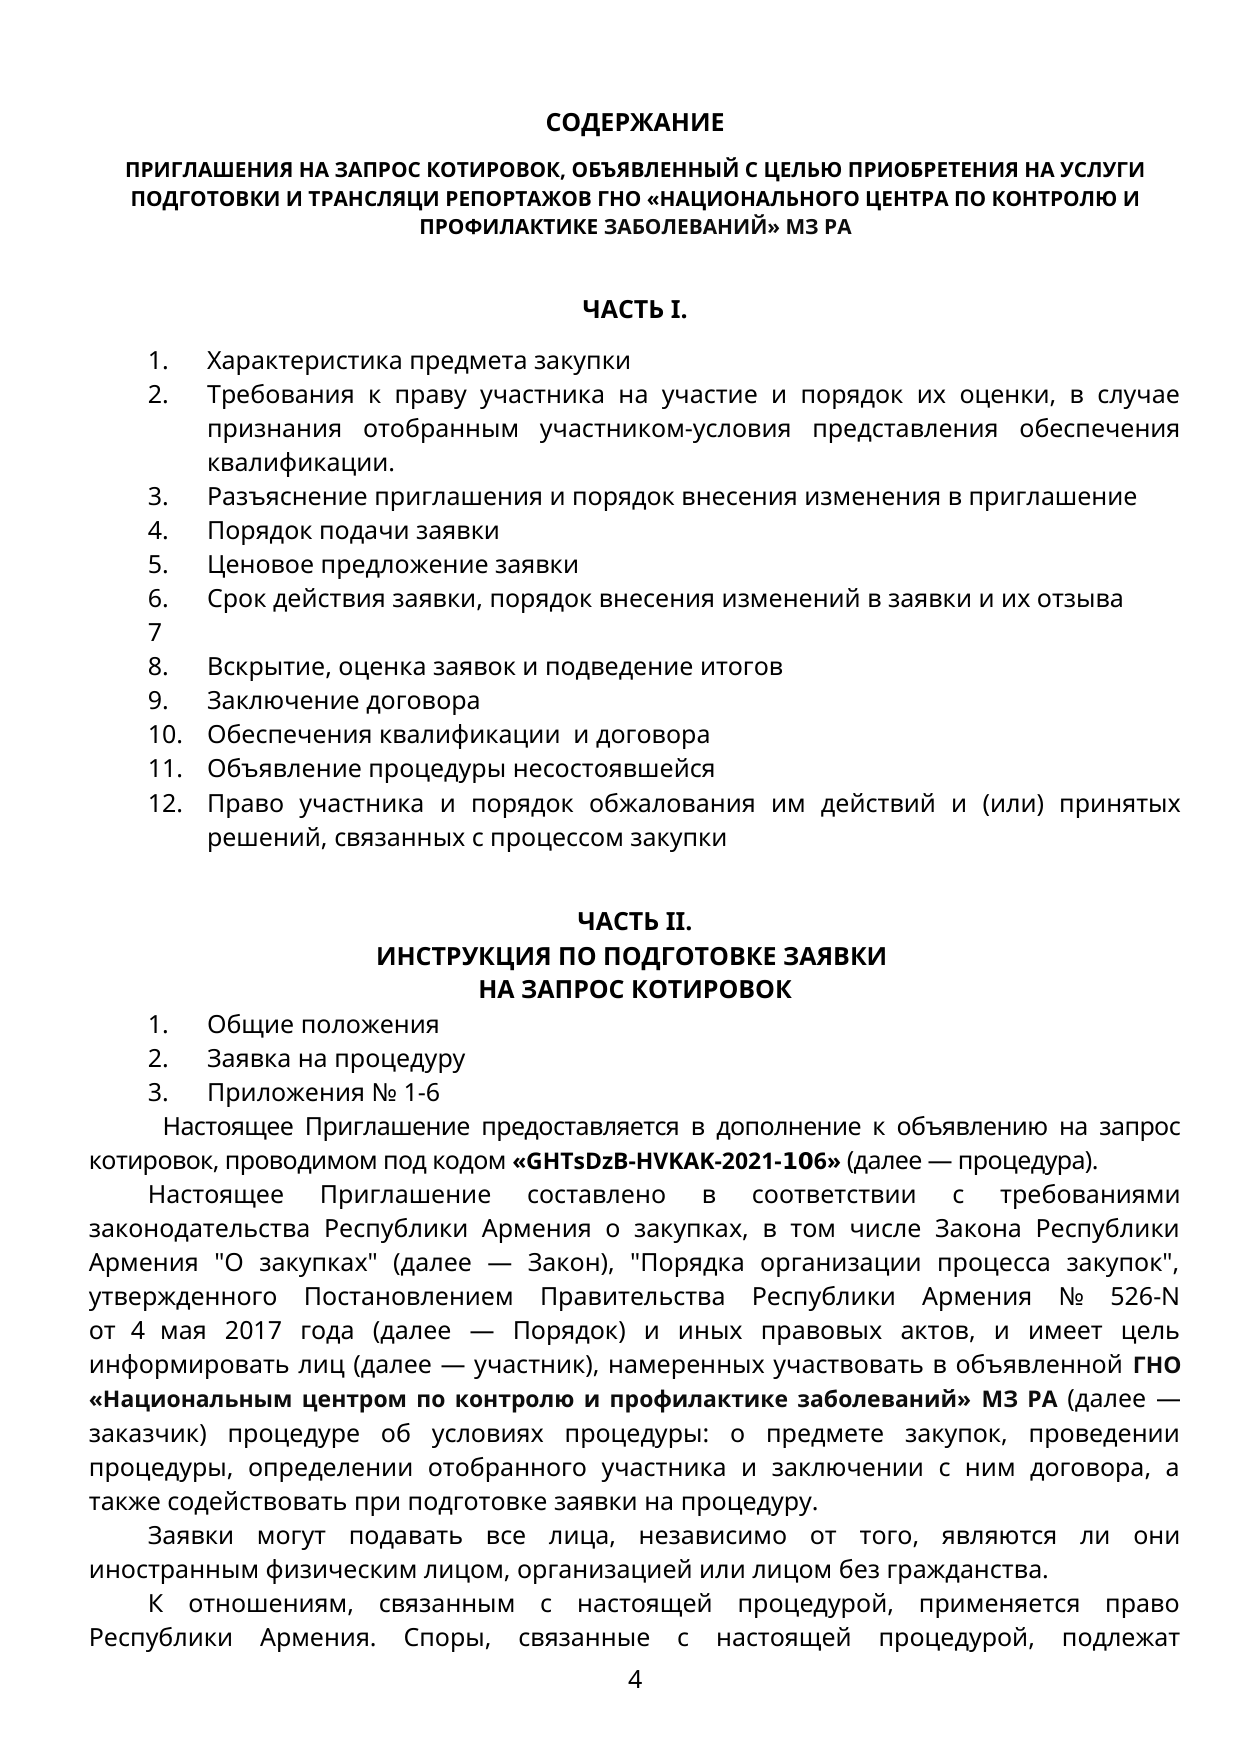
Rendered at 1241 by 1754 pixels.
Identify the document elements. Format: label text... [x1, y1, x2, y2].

text 2. Заявка на процедуру [148, 1040, 1181, 1074]
text ЧАСТЬ I. [89, 292, 1181, 326]
text 8. Вскрытие, оценка заявок и подведение итогов [148, 649, 1181, 683]
text ИНСТРУКЦИЯ ПО ПОДГОТОВКЕ ЗАЯВКИ НА ЗАПРОС КОТИРОВОК [89, 938, 1181, 1006]
text 5. Ценовое предложение заявки [148, 547, 1181, 581]
text Настоящее Приглашение составлено в соответствии с требованиями законодательства Республики Армения о закупках, в том числе Закона Республики Армения "О закупках" (далее — Закон), "Порядка организации процесса закупок", утвержденного Постановлением Правительства Республики Армения № 526-N от 4 мая 2017 года (далее — Порядок) и иных правовых актов, и имеет цель информировать лиц (далее — участник), намеренных участвовать в объявленной ГНО «Национальным центром по контролю и профилактике заболеваний» МЗ РА (далее — заказчик) процедуре об условиях процедуры: о предмете закупок, проведении процедуры, определении отобранного участника и заключении с ним договора, а также содействовать при подготовке заявки на процедуру. [89, 1177, 1181, 1517]
text Настоящее Приглашение предоставляется в дополнение к объявлению на запрос котировок, проводимом под кодом «GHTsDzB-HVKAK-2021-106» (далее — процедура). [89, 1108, 1181, 1177]
text Заявки могут подавать все лица, независимо от того, являются ли они иностранным физическим лицом, организацией или лицом без гражданства. [89, 1517, 1181, 1586]
text 11. Объявление процедуры несостоявшейся [148, 751, 1181, 785]
text 3. Разъяснение приглашения и порядок внесения изменения в приглашение [148, 479, 1181, 513]
text 9. Заключение договора [148, 683, 1181, 717]
text СОДЕРЖАНИЕ [89, 105, 1181, 139]
text 10. Обеспечения квалификации и договора [148, 717, 1181, 751]
text 1. Общие положения [148, 1006, 1181, 1040]
text 1. Характеристика предмета закупки [148, 342, 1181, 376]
text 7 [148, 615, 1181, 649]
text 4. Порядок подачи заявки [148, 513, 1181, 547]
text 6. Срок действия заявки, порядок внесения изменений в заявки и их отзыва [148, 581, 1181, 615]
text ЧАСТЬ II. [89, 904, 1181, 938]
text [89, 1586, 1181, 1654]
text 3. Приложения № 1-6 [148, 1074, 1181, 1108]
text ПРИГЛАШЕНИЯ НА ЗАПРОС КОТИРОВОК, ОБЪЯВЛЕННЫЙ С ЦЕЛЬЮ ПРИОБРЕТЕНИЯ НА УСЛУГИ ПОДГОТОВКИ И ТРАНСЛЯЦИ РЕПОРТАЖОВ ГНО «НАЦИОНАЛЬНОГО ЦЕНТРА ПО КОНТРОЛЮ И ПРОФИЛАКТИКЕ ЗАБОЛЕВАНИЙ» МЗ РА [89, 156, 1182, 241]
text 12. Право участника и порядок обжалования им действий и (или) принятых решений, связанных с процессом закупки [148, 785, 1181, 853]
text 2. Требования к праву участника на участие и порядок их оценки, в случае признания отобранным участником-условия представления обеспечения квалификации. [148, 376, 1181, 479]
